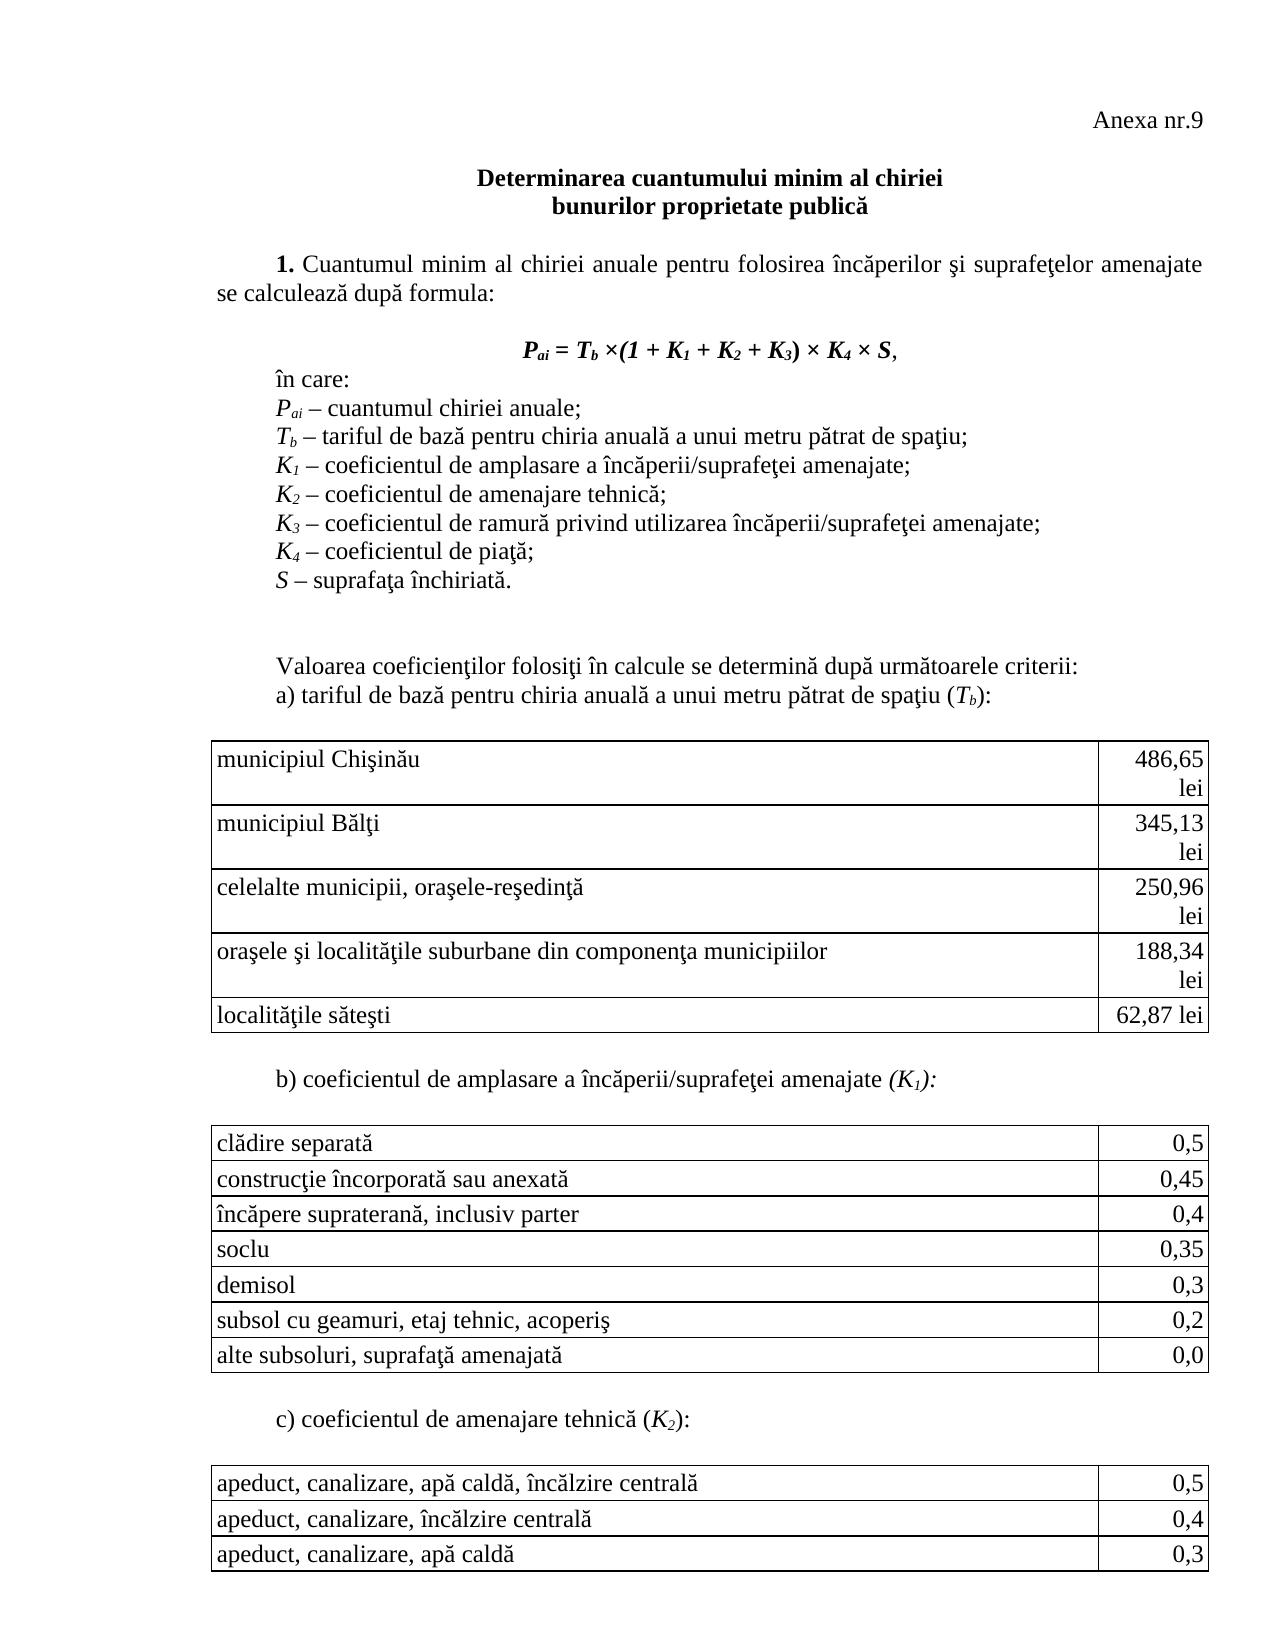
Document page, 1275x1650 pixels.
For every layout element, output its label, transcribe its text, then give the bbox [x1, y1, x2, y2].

table_header Anexa nr.9 Determinarea cuantumului minim al chiriei bunurilor proprietate publică 1. Cuantumul minim al chiriei anuale pentru folosirea încăperilor şi suprafeţelor amenajate se calculează după formula: Pai = Tb ×(1 + K1 + K2 + K3) × K4 × S, în care: Pai – cuantumul chiriei anuale; Tb – tariful de bază pentru chiria anuală a unui metru pătrat de spaţiu; K1 – coeficientul de amplasare a încăperii/suprafeţei amenajate; K2 – coeficientul de amenajare tehnică; K3 – coeficientul de ramură privind utilizarea încăperii/suprafeţei amenajate; K4 – coeficientul de piaţă; S – suprafaţa închiriată. Valoarea coeficienţilor folosiţi în calcule se determină după următoarele criterii: a) tariful de bază pentru chiria anuală a unui metru pătrat de spaţiu (Tb): [212, 103, 1208, 740]
table_cell apeduct, canalizare, încălzire centrală [212, 1501, 1098, 1535]
table_cell subsol cu geamuri, etaj tehnic, acoperiş [212, 1303, 1098, 1336]
table_cell oraşele şi localităţile suburbane din componenţa municipiilor [212, 934, 1098, 996]
table_cell 0,4 [1099, 1501, 1208, 1535]
table_cell apeduct, canalizare, apă caldă [212, 1537, 1098, 1570]
table_cell 0,35 [1099, 1232, 1208, 1266]
table_cell localităţile săteşti [212, 998, 1098, 1032]
table_cell b) coeficientul de amplasare a încăperii/suprafeţei amenajate (K1): [212, 1033, 1208, 1124]
table_cell alte subsoluri, suprafaţă amenajată [212, 1338, 1098, 1372]
table_cell 62,87 lei [1099, 998, 1208, 1032]
table_cell celelalte municipii, oraşele-reşedinţă [212, 870, 1098, 932]
table_cell 0,0 [1099, 1338, 1208, 1372]
table_cell 0,3 [1099, 1267, 1208, 1301]
table_cell 250,96 lei [1099, 870, 1208, 932]
table_cell municipiul Bălţi [212, 806, 1098, 868]
table_cell c) coeficientul de amenajare tehnică (K2): [212, 1373, 1208, 1464]
table_cell soclu [212, 1232, 1098, 1266]
table_cell municipiul Chişinău [212, 742, 1098, 804]
table_cell 0,4 [1099, 1197, 1208, 1230]
table_cell 0,5 [1099, 1126, 1208, 1160]
table_cell încăpere supraterană, inclusiv parter [212, 1197, 1098, 1230]
table_cell 0,5 [1099, 1466, 1208, 1500]
table_cell 188,34 lei [1099, 934, 1208, 996]
table_cell apeduct, canalizare, apă caldă, încălzire centrală [212, 1466, 1098, 1500]
table_cell 0,45 [1099, 1161, 1208, 1195]
table_cell 0,2 [1099, 1303, 1208, 1336]
table_cell construcţie încorporată sau anexată [212, 1161, 1098, 1195]
table_cell 486,65 lei [1099, 742, 1208, 804]
table_cell demisol [212, 1267, 1098, 1301]
table_cell 345,13 lei [1099, 806, 1208, 868]
table_cell clădire separată [212, 1126, 1098, 1160]
table_cell 0,3 [1099, 1537, 1208, 1570]
